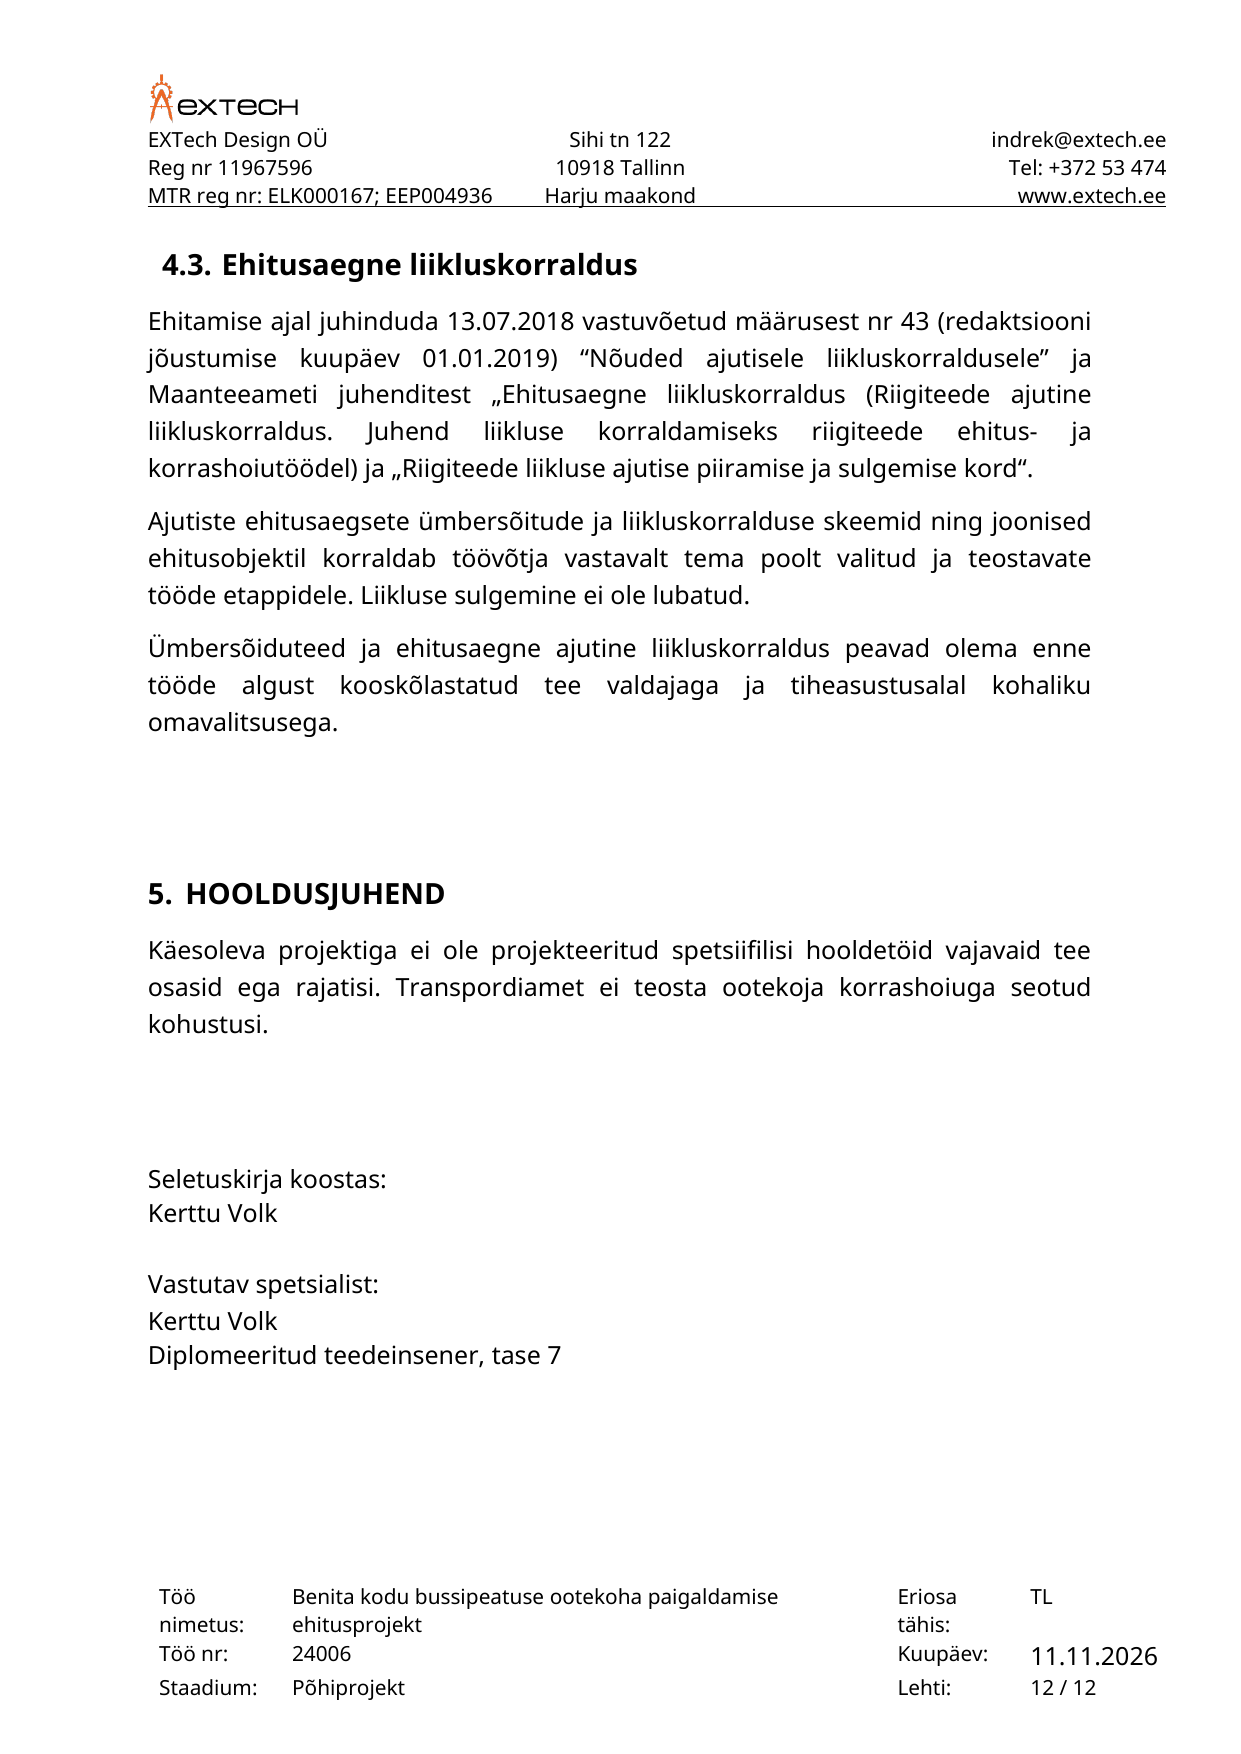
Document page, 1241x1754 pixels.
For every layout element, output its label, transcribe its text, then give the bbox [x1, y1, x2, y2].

text Ümbersõiduteed ja ehitusaegne ajutine liikluskorraldus peavad olema enne tööde algust kooskõlastatud tee valdajaga ja tiheasustusalal kohaliku omavalitsusega. [148, 631, 1093, 739]
subtitle HOOLDUSJUHEND [148, 873, 1093, 913]
subtitle Ehitusaegne liikluskorraldus [162, 244, 1093, 284]
text Käesoleva projektiga ei ole projekteeritud spetsiifilisi hooldetöid vajavaid tee osasid ega rajatisi. Transpordiamet ei teosta ootekoja korrashoiuga seotud kohustusi. [148, 933, 1093, 1040]
text Seletuskirja koostas: [148, 1162, 1093, 1196]
text Vastutav spetsialist: [148, 1267, 1093, 1301]
text Ajutiste ehitusaegsete ümbersõitude ja liikluskorralduse skeemid ning joonised ehitusobjektil korraldab töövõtja vastavalt tema poolt valitud ja teostavate tööde etappidele. Liikluse sulgemine ei ole lubatud. [148, 504, 1093, 612]
text Kerttu Volk [148, 1303, 1093, 1338]
picture [147, 73, 300, 125]
text Kerttu Volk [148, 1196, 1093, 1230]
text Diplomeeritud teedeinsener, tase 7 [148, 1338, 1093, 1372]
text Ehitamise ajal juhinduda 13.07.2018 vastuvõetud määrusest nr 43 (redaktsiooni jõustumise kuupäev 01.01.2019) “Nõuded ajutisele liikluskorraldusele” ja Maanteeameti juhenditest „Ehitusaegne liikluskorraldus (Riigiteede ajutine liikluskorraldus. Juhend liikluse korraldamiseks riigiteede ehitus- ja korrashoiutöödel) ja „Riigiteede liikluse ajutise piiramise ja sulgemise kord“. [148, 303, 1093, 485]
